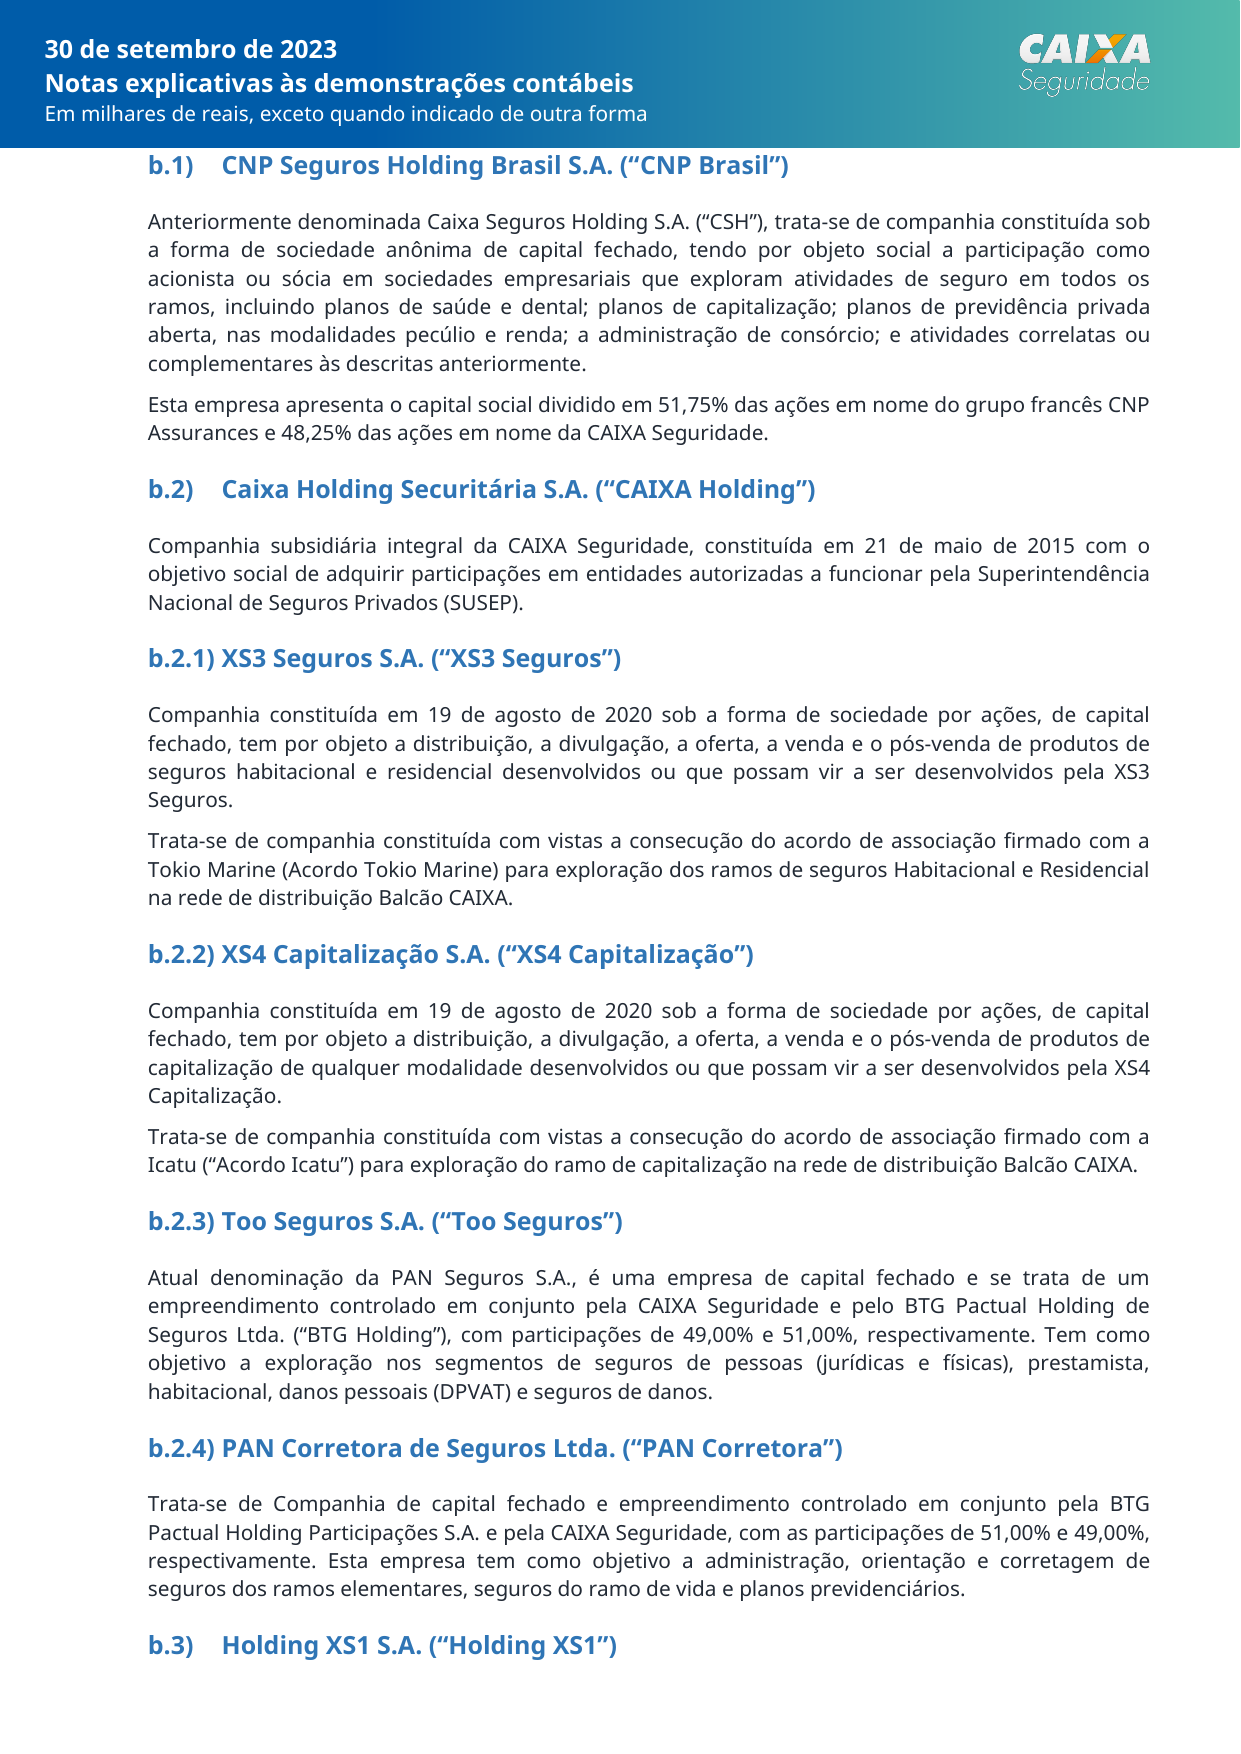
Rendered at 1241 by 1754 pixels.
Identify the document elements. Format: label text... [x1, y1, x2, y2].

text Atual denominação da PAN Seguros S.A., é uma empresa de capital fechado e se trata de um empreendimento controlado em conjunto pela CAIXA Seguridade e pelo BTG Pactual Holding de Seguros Ltda. (“BTG Holding”), com participações de 49,00% e 51,00%, respectivamente. Tem como objetivo a exploração nos segmentos de seguros de pessoas (jurídicas e físicas), prestamista, habitacional, danos pessoais (DPVAT) e seguros de danos. [148, 1263, 1152, 1405]
text Companhia subsidiária integral da CAIXA Seguridade, constituída em 21 de maio de 2015 com o objetivo social de adquirir participações em entidades autorizadas a funcionar pela Superintendência Nacional de Seguros Privados (SUSEP). [148, 531, 1152, 616]
text Trata-se de Companhia de capital fechado e empreendimento controlado em conjunto pela BTG Pactual Holding Participações S.A. e pela CAIXA Seguridade, com as participações de 51,00% e 49,00%, respectivamente. Esta empresa tem como objetivo a administração, orientação e corretagem de seguros dos ramos elementares, seguros do ramo de vida e planos previdenciários. [148, 1489, 1152, 1603]
list b.2.1) XS3 Seguros S.A. (“XS3 Seguros”) [148, 641, 1152, 675]
text Companhia constituída em 19 de agosto de 2020 sob a forma de sociedade por ações, de capital fechado, tem por objeto a distribuição, a divulgação, a oferta, a venda e o pós-venda de produtos de seguros habitacional e residencial desenvolvidos ou que possam vir a ser desenvolvidos pela XS3 Seguros. [148, 700, 1152, 814]
list b.2) Caixa Holding Securitária S.A. (“CAIXA Holding”) [148, 472, 1152, 506]
text Anteriormente denominada Caixa Seguros Holding S.A. (“CSH”), trata-se de companhia constituída sob a forma de sociedade anônima de capital fechado, tendo por objeto social a participação como acionista ou sócia em sociedades empresariais que exploram atividades de seguro em todos os ramos, incluindo planos de saúde e dental; planos de capitalização; planos de previdência privada aberta, nas modalidades pecúlio e renda; a administração de consórcio; e atividades correlatas ou complementares às descritas anteriormente. [148, 207, 1152, 377]
text Trata-se de companhia constituída com vistas a consecução do acordo de associação firmado com a Icatu (“Acordo Icatu”) para exploração do ramo de capitalização na rede de distribuição Balcão CAIXA. [148, 1122, 1152, 1179]
list b.1) CNP Seguros Holding Brasil S.A. (“CNP Brasil”) [148, 148, 1152, 182]
list b.3) Holding XS1 S.A. (“Holding XS1”) [148, 1628, 1152, 1662]
list b.2.3) Too Seguros S.A. (“Too Seguros”) [148, 1204, 1152, 1238]
list b.2.2) XS4 Capitalização S.A. (“XS4 Capitalização”) [148, 937, 1152, 971]
picture [1017, 32, 1152, 98]
text Trata-se de companhia constituída com vistas a consecução do acordo de associação firmado com a Tokio Marine (Acordo Tokio Marine) para exploração dos ramos de seguros Habitacional e Residencial na rede de distribuição Balcão CAIXA. [148, 826, 1152, 912]
list b.2.4) PAN Corretora de Seguros Ltda. (“PAN Corretora”) [148, 1430, 1152, 1464]
text Esta empresa apresenta o capital social dividido em 51,75% das ações em nome do grupo francês CNP Assurances e 48,25% das ações em nome da CAIXA Seguridade. [148, 390, 1152, 447]
text Companhia constituída em 19 de agosto de 2020 sob a forma de sociedade por ações, de capital fechado, tem por objeto a distribuição, a divulgação, a oferta, a venda e o pós-venda de produtos de capitalização de qualquer modalidade desenvolvidos ou que possam vir a ser desenvolvidos pela XS4 Capitalização. [148, 996, 1152, 1109]
